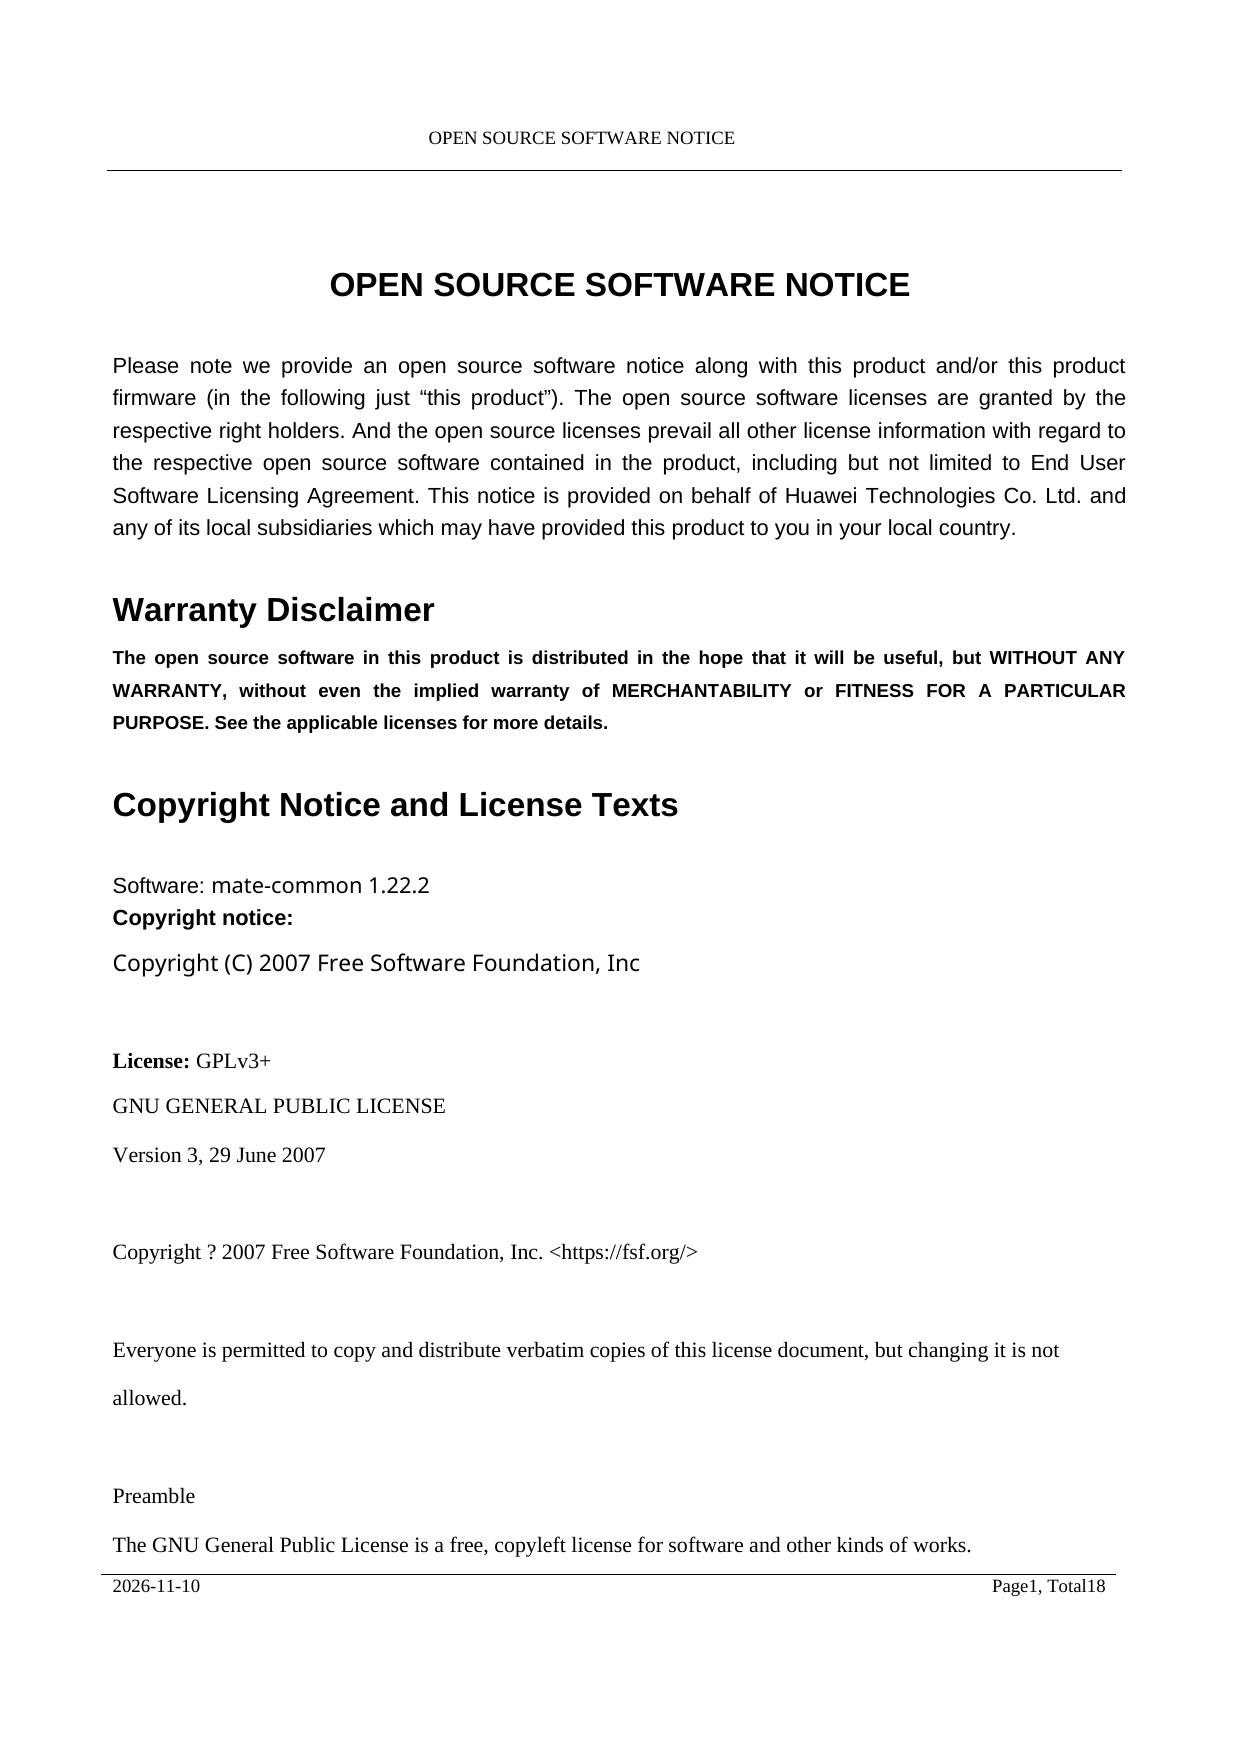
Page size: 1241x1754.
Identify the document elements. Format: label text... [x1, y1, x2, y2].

text Copyright notice: [112, 901, 1128, 934]
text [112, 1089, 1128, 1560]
text The open source software in this product is distributed in the hope that it will be useful, but WITHOUT ANY WARRANTY, without even the implied warranty of MERCHANTABILITY or FITNESS FOR A PARTICULAR PURPOSE. See the applicable licenses for more details. [112, 641, 1128, 739]
text Please note we provide an open source software notice along with this product and/or this product firmware (in the following just “this product”). The open source software licenses are granted by the respective right holders. And the open source licenses prevail all other license information with regard to the respective open source software contained in the product, including but not limited to End User Software Licensing Agreement. This notice is provided on behalf of Huawei Technologies Co. Ltd. and any of its local subsidiaries which may have provided this product to you in your local country. [112, 349, 1128, 544]
text Copyright Notice and License Texts [112, 771, 1128, 836]
text License: GPLv3+ [112, 1044, 1128, 1077]
text Copyright (C) 2007 Free Software Foundation, Inc [112, 947, 1128, 1028]
text Warranty Disclaimer [112, 576, 1128, 641]
text OPEN SOURCE SOFTWARE NOTICE [112, 251, 1128, 316]
text Software: mate-common 1.22.2 [112, 869, 1128, 901]
